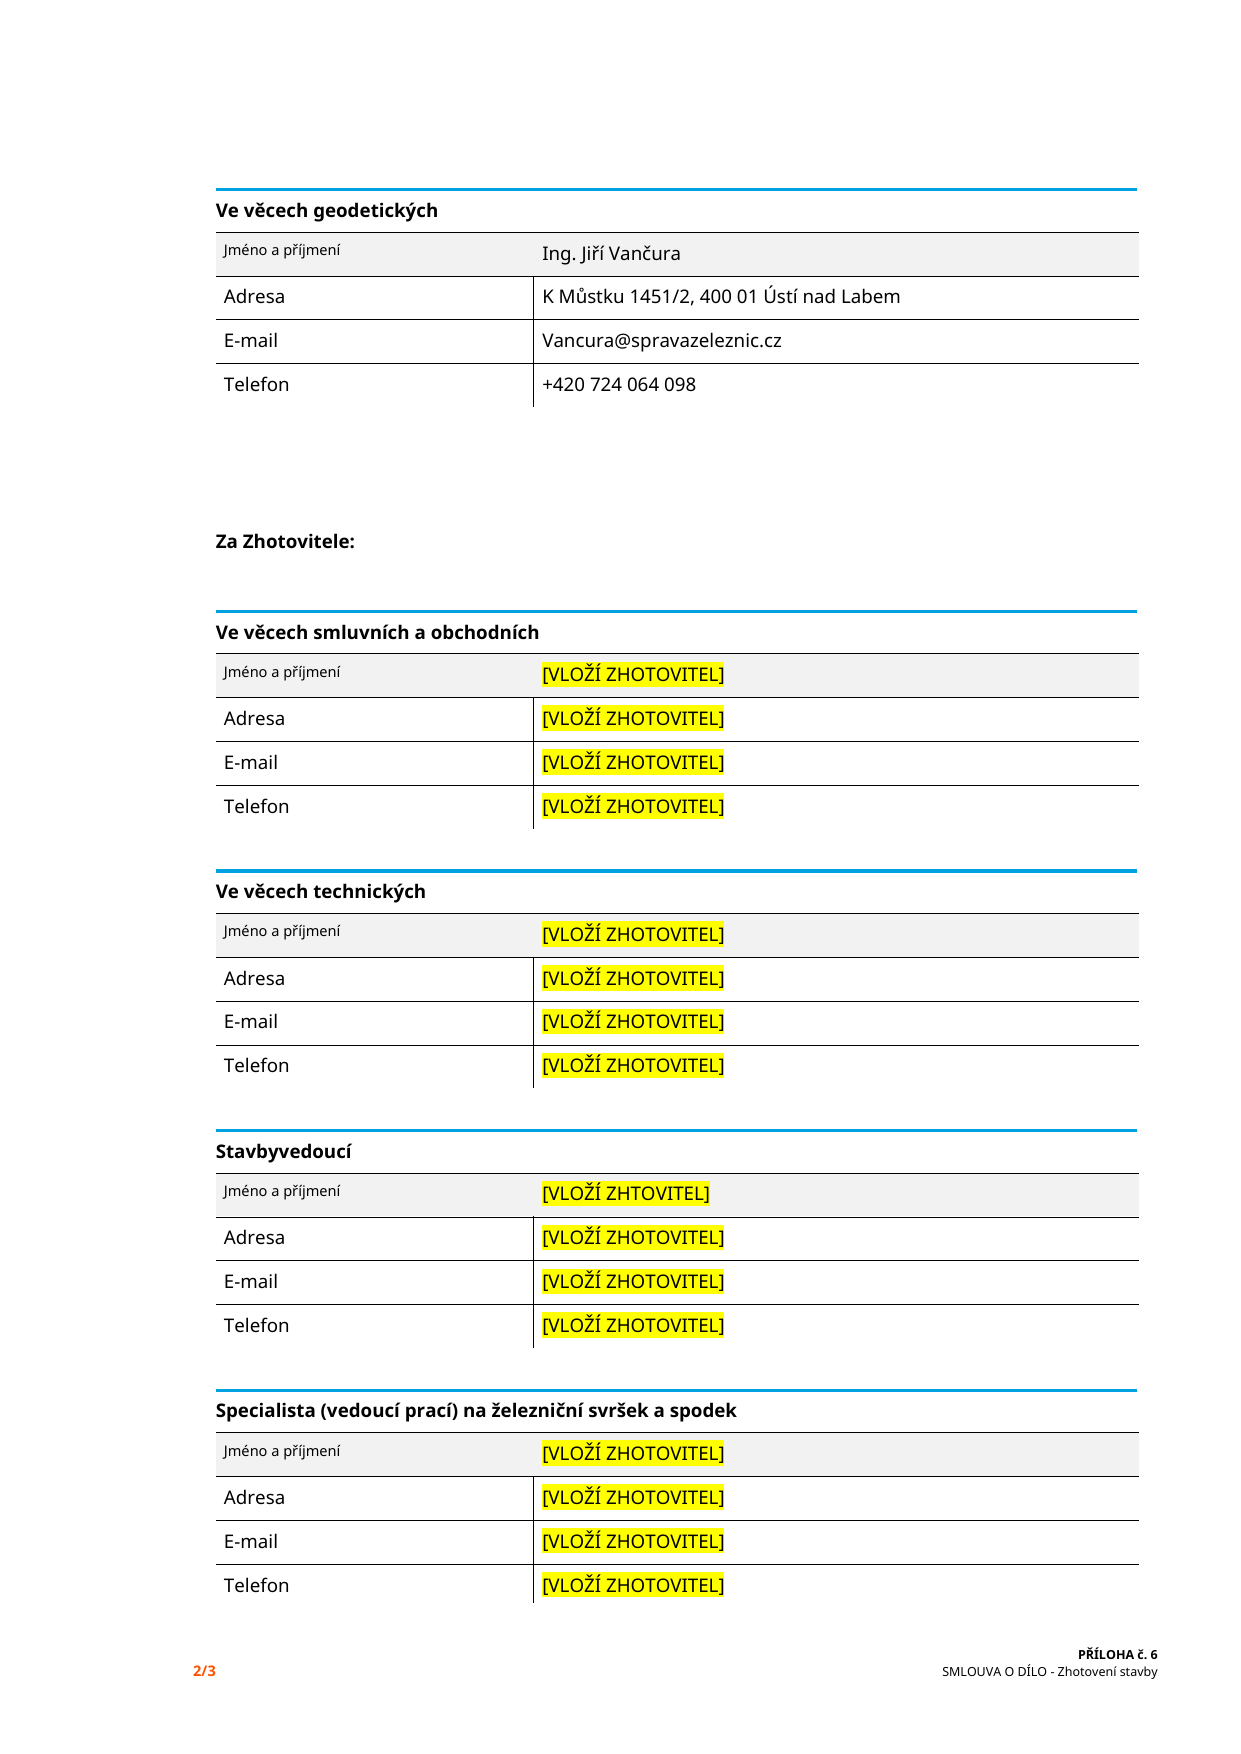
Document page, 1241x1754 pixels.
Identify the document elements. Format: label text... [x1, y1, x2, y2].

table_cell Adresa [216, 1218, 533, 1260]
text Specialista (vedoucí prací) na železniční svršek a spodek [216, 1392, 1137, 1423]
table_cell [VLOŽÍ ZHOTOVITEL] [534, 786, 1139, 829]
table_cell [VLOŽÍ ZHOTOVITEL] [534, 698, 1139, 741]
table_cell +420 724 064 098 [534, 364, 1139, 407]
table_header [VLOŽÍ ZHTOVITEL] [534, 1174, 1139, 1216]
table_cell Vancura@spravazeleznic.cz [534, 320, 1139, 363]
table_cell [VLOŽÍ ZHOTOVITEL] [534, 1046, 1139, 1088]
text Stavbyvedoucí [216, 1132, 1137, 1164]
table_cell [VLOŽÍ ZHOTOVITEL] [534, 1218, 1139, 1260]
table_cell [VLOŽÍ ZHOTOVITEL] [534, 1305, 1139, 1348]
text Ve věcech smluvních a obchodních [216, 613, 1137, 644]
table_cell [VLOŽÍ ZHOTOVITEL] [534, 1261, 1139, 1304]
table_cell E-mail [216, 1261, 533, 1304]
table_cell [VLOŽÍ ZHOTOVITEL] [534, 958, 1139, 1001]
table_cell K Můstku 1451/2, 400 01 Ústí nad Labem [534, 277, 1139, 319]
table_cell Adresa [216, 1477, 533, 1520]
text Za Zhotovitele: [216, 529, 1137, 554]
table_cell E-mail [216, 1521, 533, 1564]
table_header Jméno a příjmení [216, 914, 534, 957]
table_header [VLOŽÍ ZHOTOVITEL] [534, 1433, 1139, 1476]
table_cell [VLOŽÍ ZHOTOVITEL] [534, 742, 1139, 785]
table_cell Adresa [216, 698, 533, 741]
table_cell Telefon [216, 1565, 533, 1603]
table_header Jméno a příjmení [216, 1433, 534, 1476]
table_cell [VLOŽÍ ZHOTOVITEL] [534, 1565, 1139, 1603]
table_cell Telefon [216, 364, 533, 407]
table_header [VLOŽÍ ZHOTOVITEL] [534, 914, 1139, 957]
table_cell E-mail [216, 742, 533, 785]
table_cell Adresa [216, 958, 533, 1001]
table_header [VLOŽÍ ZHOTOVITEL] [534, 654, 1139, 697]
table_cell Telefon [216, 1046, 533, 1088]
table_cell [VLOŽÍ ZHOTOVITEL] [534, 1002, 1139, 1044]
table_cell Telefon [216, 786, 533, 829]
table_cell [VLOŽÍ ZHOTOVITEL] [534, 1477, 1139, 1520]
table_cell E-mail [216, 320, 533, 363]
table_cell E-mail [216, 1002, 533, 1044]
table_cell Telefon [216, 1305, 533, 1348]
text Ve věcech geodetických [216, 191, 1137, 223]
table_cell [VLOŽÍ ZHOTOVITEL] [534, 1521, 1139, 1564]
table_header Jméno a příjmení [216, 654, 534, 697]
table_header Ing. Jiří Vančura [534, 233, 1139, 276]
table_cell Adresa [216, 277, 533, 319]
table_header Jméno a příjmení [216, 233, 534, 276]
table_header Jméno a příjmení [216, 1174, 534, 1216]
text Ve věcech technických [216, 873, 1137, 904]
